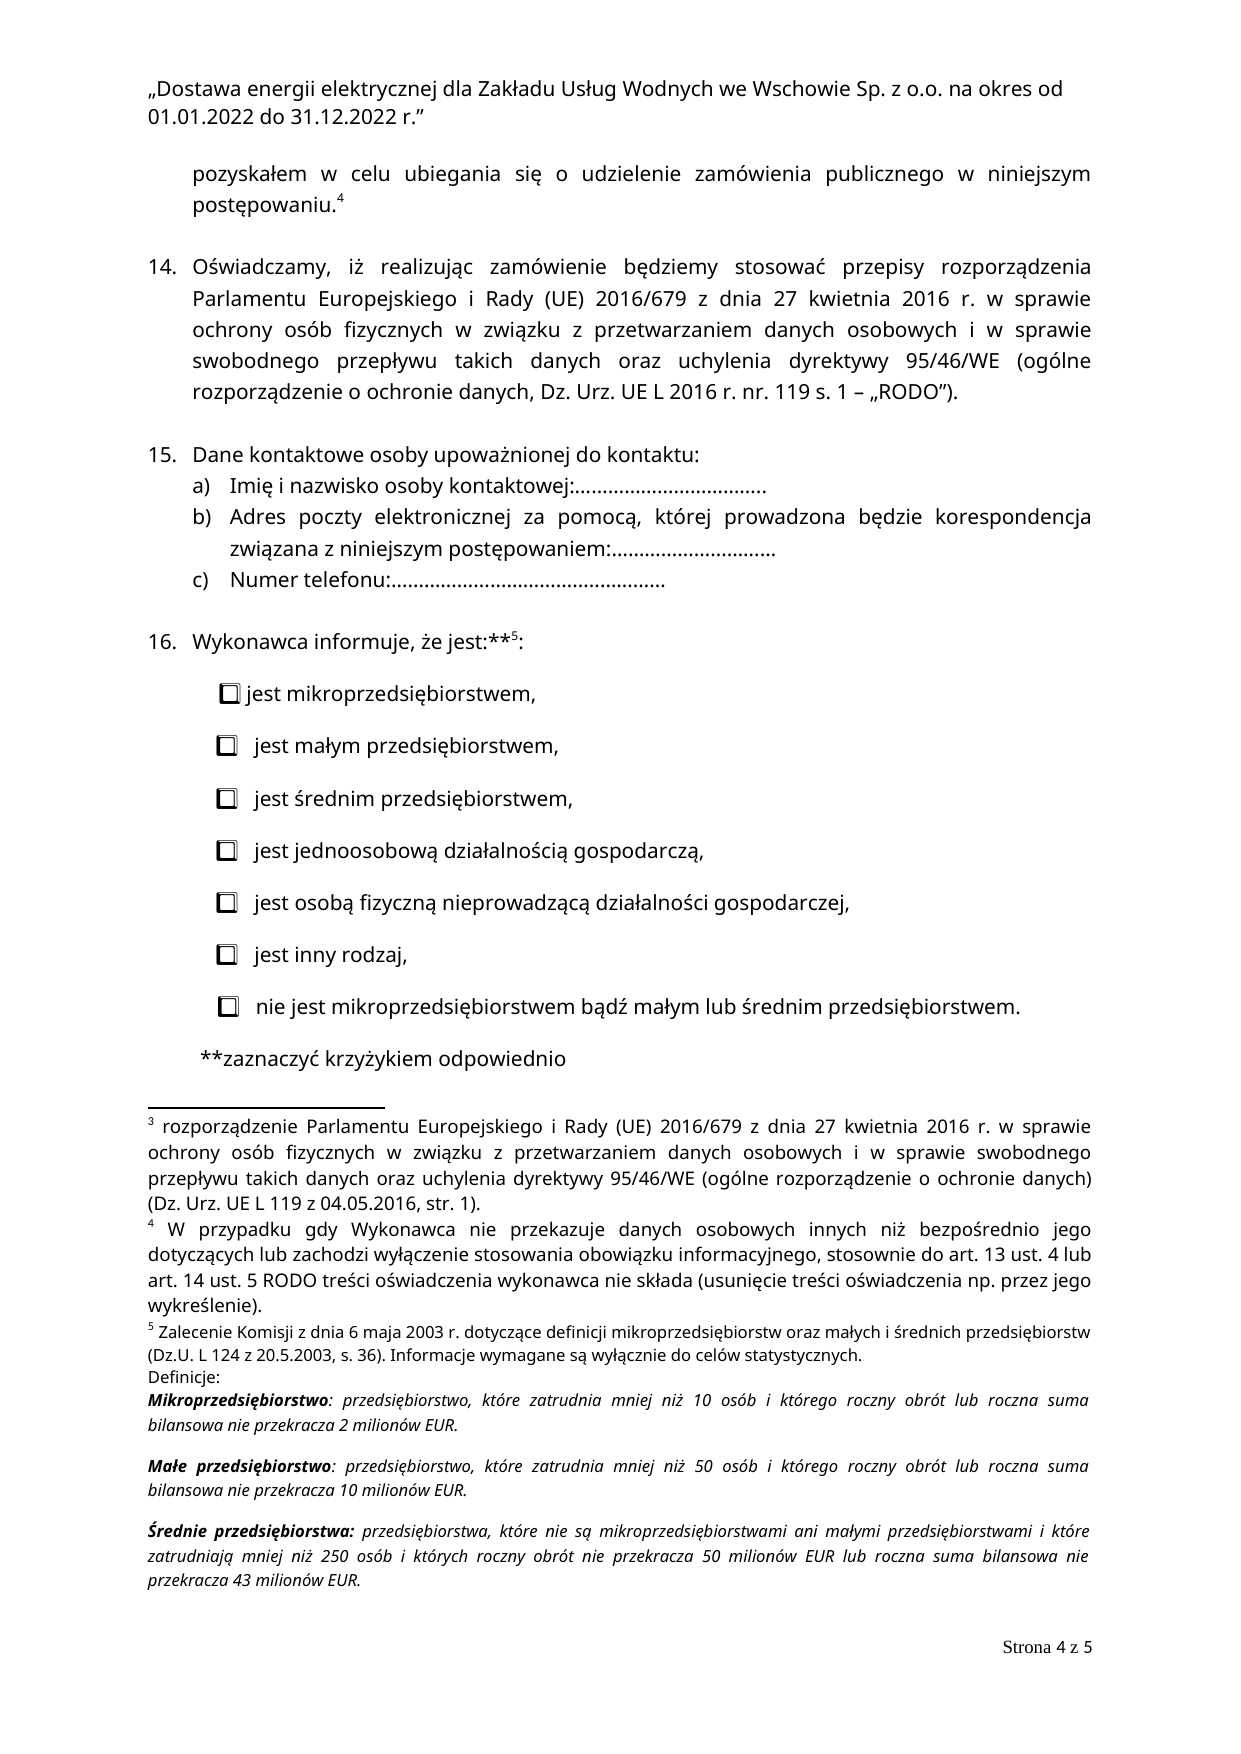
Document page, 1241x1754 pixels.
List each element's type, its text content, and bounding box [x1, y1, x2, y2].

text ⃣ nie jest mikroprzedsiębiorstwem bądź małym lub średnim przedsiębiorstwem. [200, 992, 1092, 1021]
text **zaznaczyć krzyżykiem odpowiednio [200, 1044, 1092, 1073]
list Numer telefonu:………………………………..………… [192, 565, 1092, 593]
text ⃣ jest jednoosobową działalnością gospodarczą, [200, 836, 1092, 864]
list Adres poczty elektronicznej za pomocą, której prowadzona będzie korespondencja związana z niniejszym postępowaniem:………………………… [192, 502, 1092, 562]
text ⃣ jest inny rodzaj, [200, 940, 1092, 968]
list Oświadczamy, iż realizując zamówienie będziemy stosować przepisy rozporządzenia Parlamentu Europejskiego i Rady (UE) 2016/679 z dnia 27 kwietnia 2016 r. w sprawie ochrony osób fizycznych w związku z przetwarzaniem danych osobowych i w sprawie swobodnego przepływu takich danych oraz uchylenia dyrektywy 95/46/WE (ogólne rozporządzenie o ochronie danych, Dz. Urz. UE L 2016 r. nr. 119 s. 1 – „RODO”). [148, 252, 1092, 406]
text ⃣ jest mikroprzedsiębiorstwem, [192, 679, 1092, 708]
text ⃣ jest osobą fizyczną nieprowadzącą działalności gospodarczej, [200, 888, 1092, 916]
text ⃣ jest średnim przedsiębiorstwem, [200, 784, 1092, 812]
text ⃣ jest małym przedsiębiorstwem, [200, 732, 1092, 760]
list Dane kontaktowe osoby upoważnionej do kontaktu: [148, 440, 1092, 468]
list Imię i nazwisko osoby kontaktowej:…………………………….. [192, 471, 1092, 500]
list Wykonawca informuje, że jest:**: [148, 627, 1092, 656]
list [148, 159, 1092, 218]
